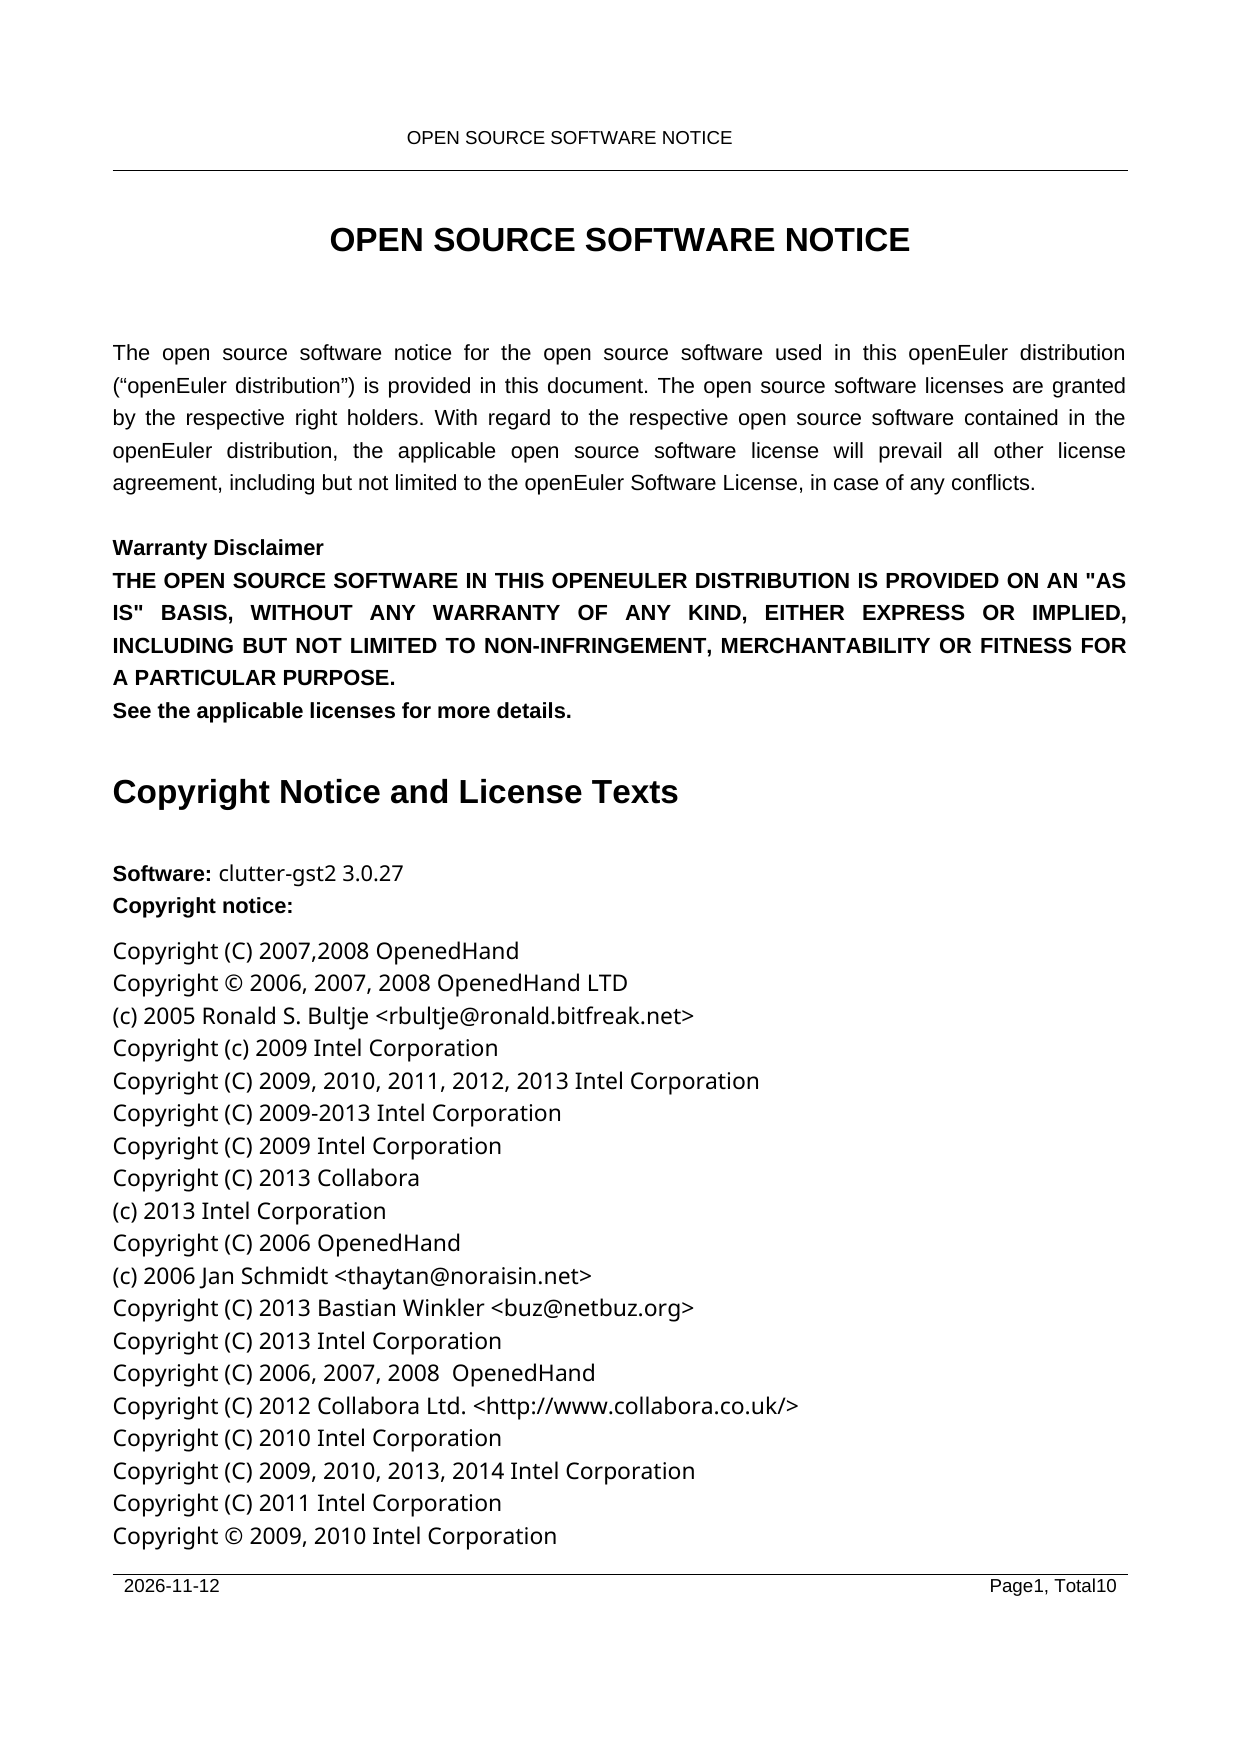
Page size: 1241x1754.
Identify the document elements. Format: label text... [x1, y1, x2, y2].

text OPEN SOURCE SOFTWARE NOTICE [112, 206, 1128, 271]
title Software: clutter-gst2 3.0.27 [112, 856, 1128, 889]
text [112, 934, 1128, 1551]
text Warranty Disclaimer [112, 531, 1128, 564]
text THE OPEN SOURCE SOFTWARE IN THIS OPENEULER DISTRIBUTION IS PROVIDED ON AN "AS IS" BASIS, WITHOUT ANY WARRANTY OF ANY KIND, EITHER EXPRESS OR IMPLIED, INCLUDING BUT NOT LIMITED TO NON-INFRINGEMENT, MERCHANTABILITY OR FITNESS FOR A PARTICULAR PURPOSE. See the applicable licenses for more details. [112, 564, 1128, 726]
text Copyright notice: [112, 889, 1128, 921]
text The open source software notice for the open source software used in this openEuler distribution (“openEuler distribution”) is provided in this document. The open source software licenses are granted by the respective right holders. With regard to the respective open source software contained in the openEuler distribution, the applicable open source software license will prevail all other license agreement, including but not limited to the openEuler Software License, in case of any conflicts. [112, 336, 1128, 499]
text Copyright Notice and License Texts [112, 759, 1128, 824]
